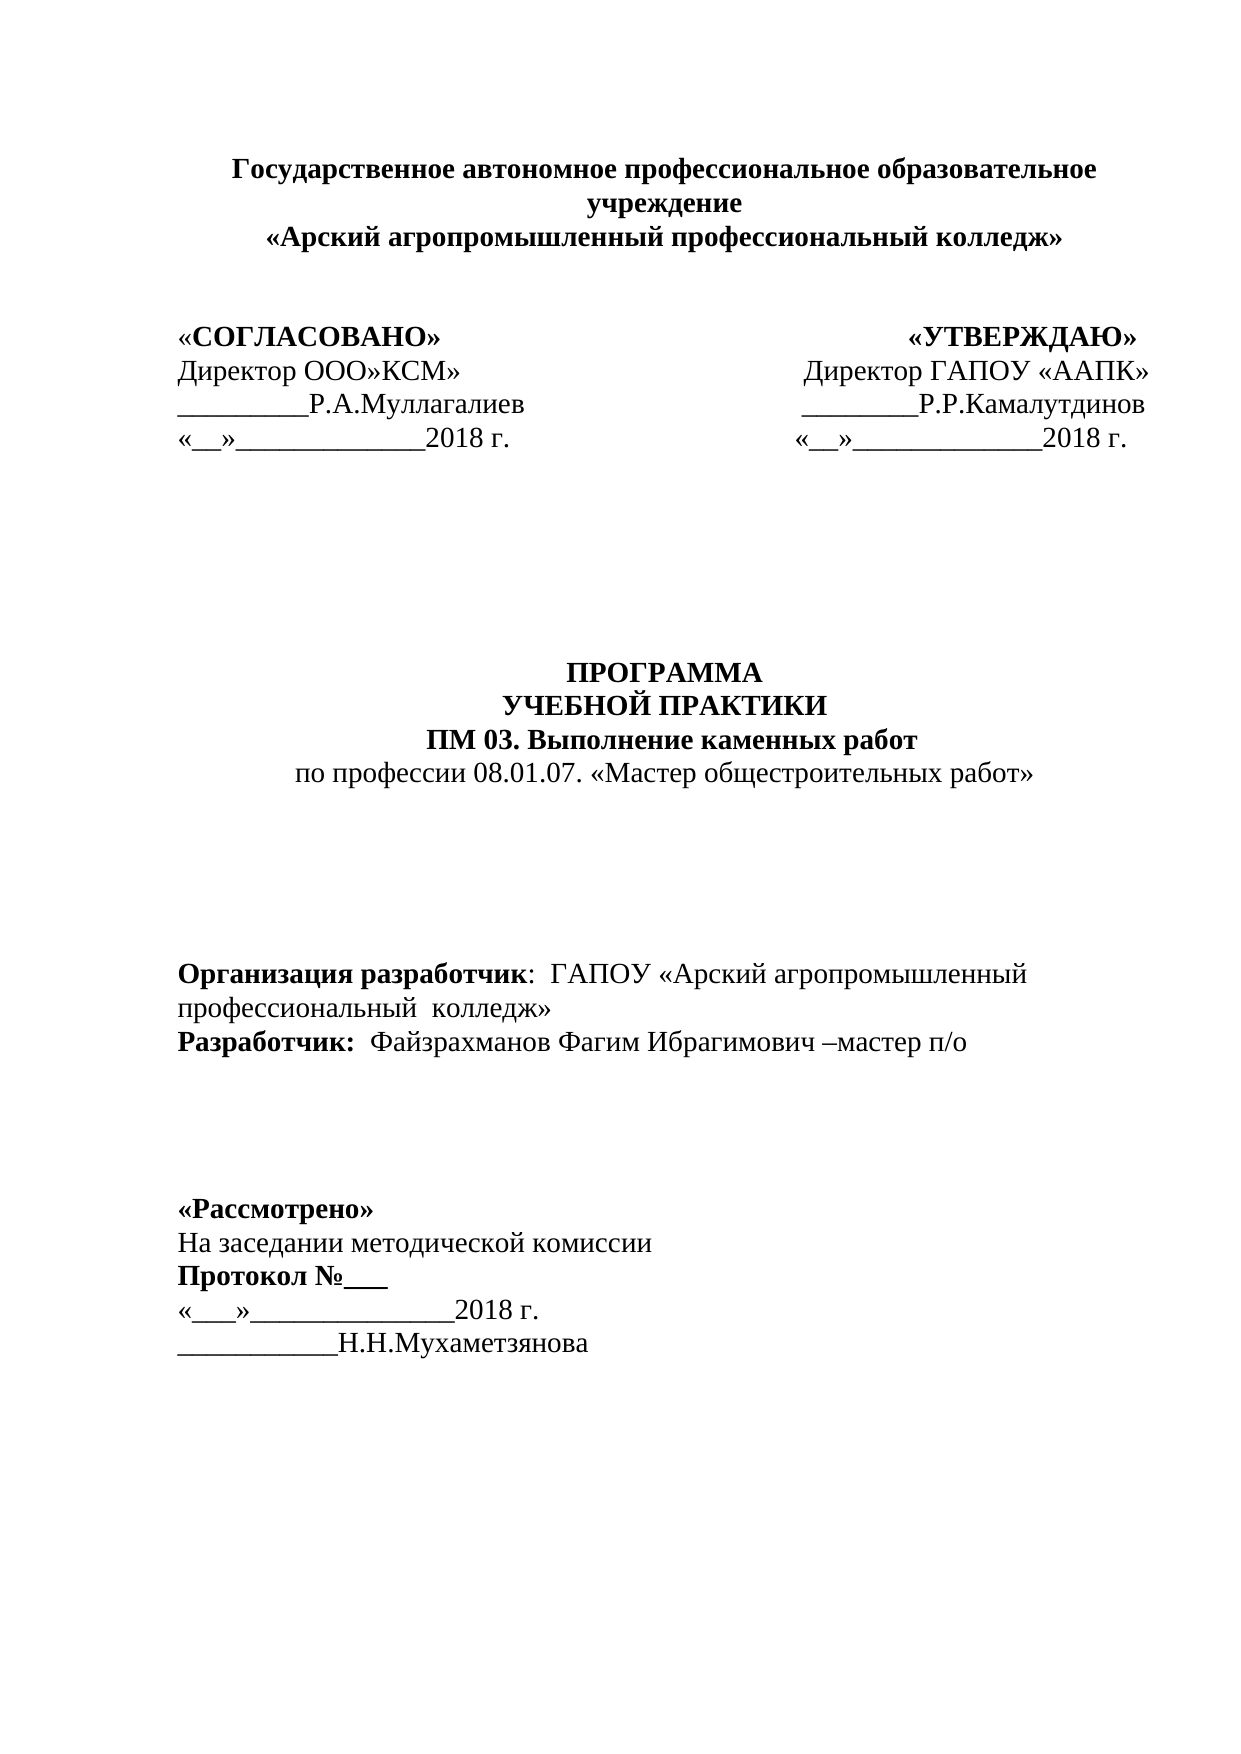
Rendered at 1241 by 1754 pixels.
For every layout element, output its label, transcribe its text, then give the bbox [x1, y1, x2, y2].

text ___________Н.Н.Мухаметзянова [177, 1326, 1152, 1359]
text УЧЕБНОЙ ПРАКТИКИ [177, 688, 1152, 722]
text «СОГЛАСОВАНО» «УТВЕРЖДАЮ» [177, 319, 1152, 353]
text Государственное автономное профессиональное образовательное учреждение [177, 152, 1152, 219]
text Разработчик: Файзрахманов Фагим Ибрагимович –мастер п/о [177, 1024, 1152, 1057]
text ПМ 03. Выполнение каменных работ [192, 722, 1152, 755]
text _________Р.А.Муллагалиев ________Р.Р.Камалутдинов [177, 386, 1152, 420]
text по профессии 08.01.07. «Мастер общестроительных работ» [177, 755, 1152, 789]
text «__»_____________2018 г. «__»_____________2018 г. [177, 420, 1152, 453]
text ПРОГРАММА [177, 655, 1152, 688]
text На заседании методической комиссии [177, 1225, 1152, 1258]
text Директор ООО»КСМ» Директор ГАПОУ «ААПК» [177, 353, 1152, 386]
text Организация разработчик: ГАПОУ «Арский агропромышленный профессиональный колледж» [177, 957, 1152, 1024]
text «Рассмотрено» [177, 1191, 1152, 1225]
text «___»______________2018 г. [177, 1292, 1152, 1326]
text Протокол №___ [177, 1258, 1152, 1292]
text «Арский агропромышленный профессиональный колледж» [177, 219, 1152, 252]
